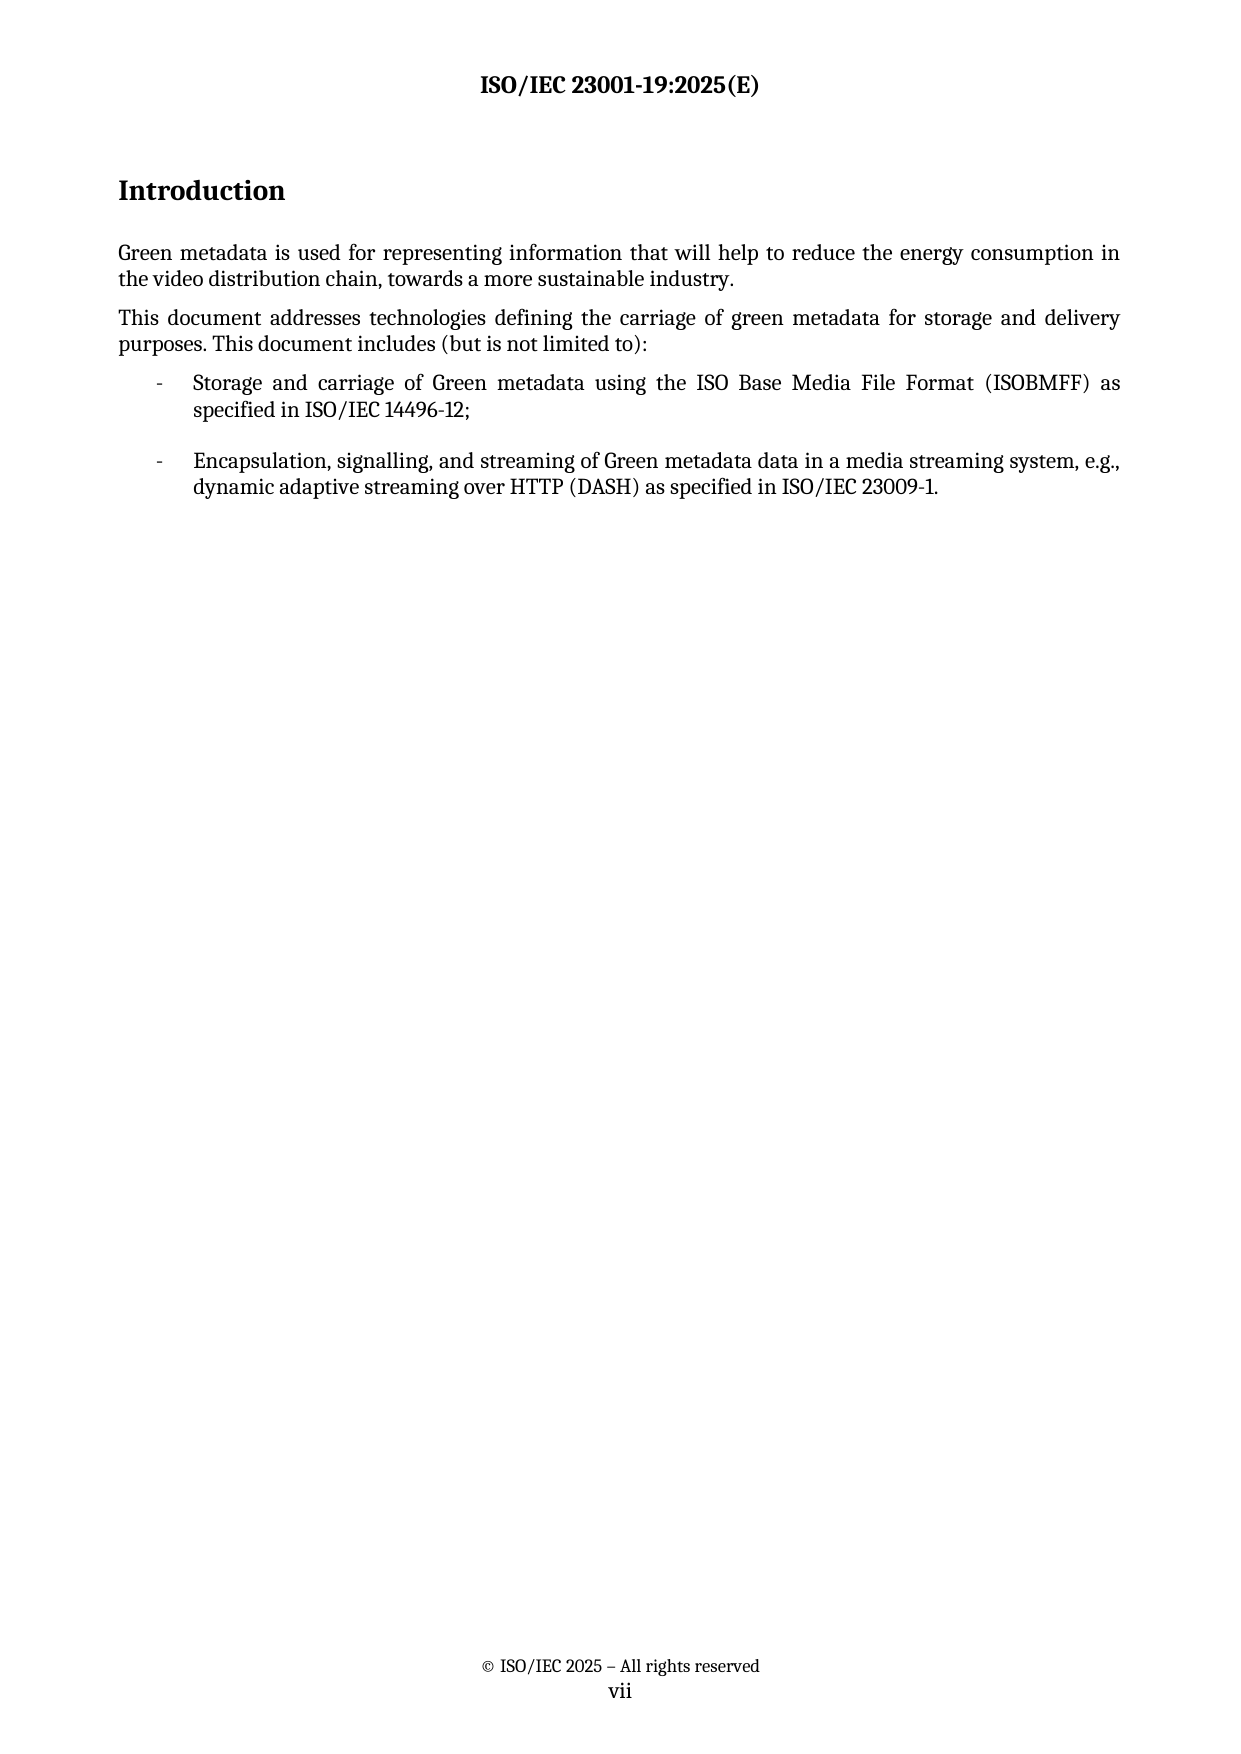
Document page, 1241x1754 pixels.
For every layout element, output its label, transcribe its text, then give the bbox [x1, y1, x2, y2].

text Green metadata is used for representing information that will help to reduce the energy consumption in the video distribution chain, towards a more sustainable industry. [118, 240, 1122, 292]
list Storage and carriage of Green metadata using the ISO Base Media File Format (ISOBMFF) as specified in ISO/IEC 14496-12; [156, 370, 1122, 423]
title Introduction [118, 174, 1122, 207]
text This document addresses technologies defining the carriage of green metadata for storage and delivery purposes. This document includes (but is not limited to): [118, 305, 1122, 358]
list Encapsulation, signalling, and streaming of Green metadata data in a media streaming system, e.g., dynamic adaptive streaming over HTTP (DASH) as specified in ISO/IEC 23009-1. [156, 448, 1122, 501]
